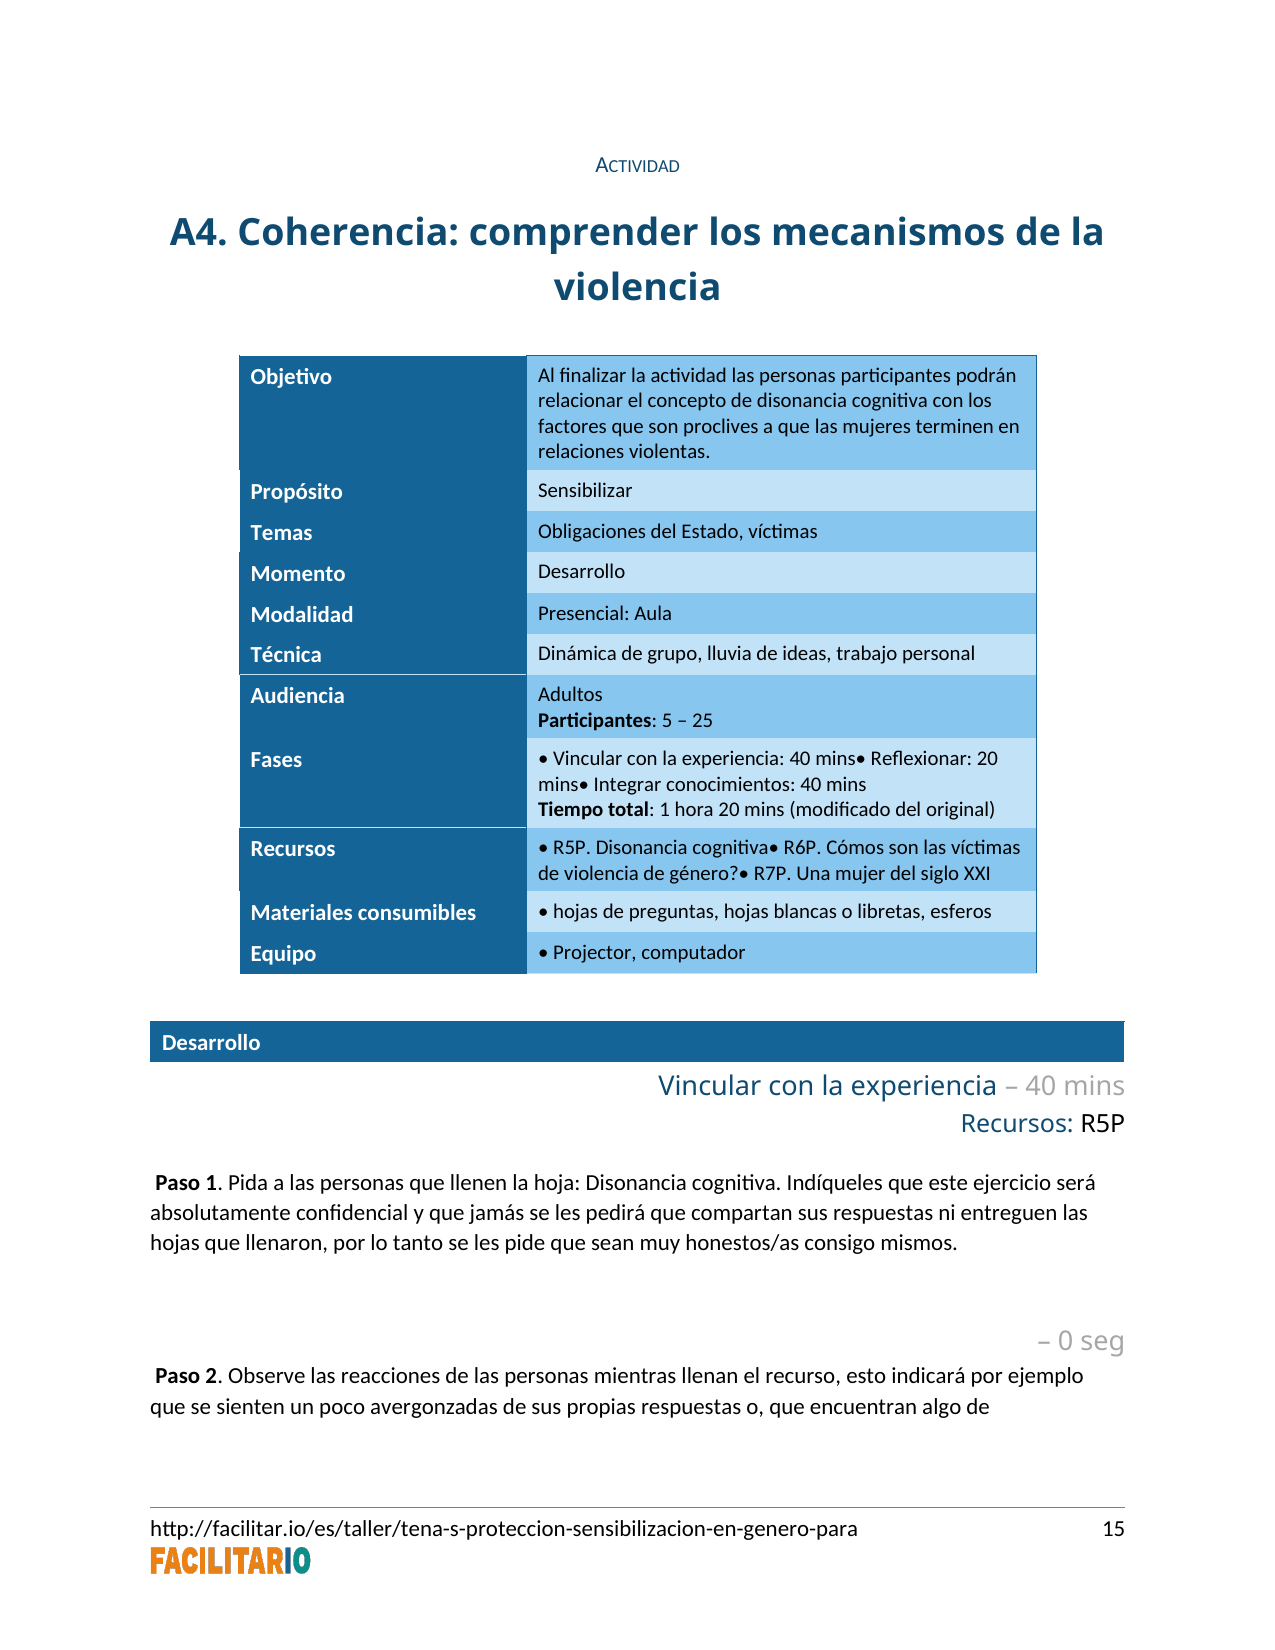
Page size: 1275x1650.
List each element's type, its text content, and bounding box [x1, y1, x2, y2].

table_cell Fases [240, 739, 526, 827]
table_cell • Projector, computador [527, 932, 1036, 973]
table_cell Momento [240, 553, 526, 593]
table_header Desarrollo [151, 1022, 1124, 1062]
table_cell Modalidad [240, 594, 526, 634]
table_cell Presencial: Aula [527, 593, 1036, 634]
table_cell Materiales consumibles [240, 892, 526, 932]
subtitle – 0 seg [150, 1322, 1125, 1359]
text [150, 1362, 1125, 1420]
table_header Al finalizar la actividad las personas participantes podrán relacionar el concepto de disonancia cognitiva con los factores que son proclives a que las mujeres terminen en relaciones violentas. [527, 356, 1036, 470]
table_cell Obligaciones del Estado, víctimas [527, 511, 1036, 552]
table_cell Desarrollo [527, 552, 1036, 593]
table_cell Sensibilizar [527, 470, 1036, 511]
table_header Objetivo [240, 356, 526, 470]
table_cell • Vincular con la experiencia: 40 mins Tiempo total: 1 hora 20 mins (modificado del original) [527, 738, 1036, 827]
text Recursos: R5P [150, 1106, 1125, 1140]
text Actividad [150, 150, 1125, 178]
table_cell Dinámica de grupo, lluvia de ideas, trabajo personal [527, 634, 1036, 674]
table_cell Recursos [240, 829, 526, 891]
subtitle A4. Coherencia: comprender los mecanismos de la violencia [150, 205, 1125, 311]
table_cell Audiencia [240, 676, 526, 738]
table_cell Equipo [240, 933, 526, 973]
table_cell Propósito [240, 471, 526, 511]
table_cell Técnica [240, 635, 526, 674]
table_cell Temas [240, 512, 526, 552]
picture [145, 1544, 315, 1576]
table_cell • hojas de preguntas, hojas blancas o libretas, esferos [527, 891, 1036, 932]
text Paso 1. Pida a las personas que llenen la hoja: Disonancia cognitiva. Indíqueles que este ejercicio será absolutamente confidencial y que jamás se les pedirá que compartan sus respuestas ni entreguen las hojas que llenaron, por lo tanto se les pide que sean muy honestos/as consigo mismos. [150, 1168, 1125, 1256]
subtitle Vincular con la experiencia – 40 mins [150, 1066, 1125, 1103]
table_cell Adultos Participantes: 5 – 25 [527, 675, 1036, 738]
table_cell • R5P. Disonancia cognitiva [527, 828, 1036, 891]
